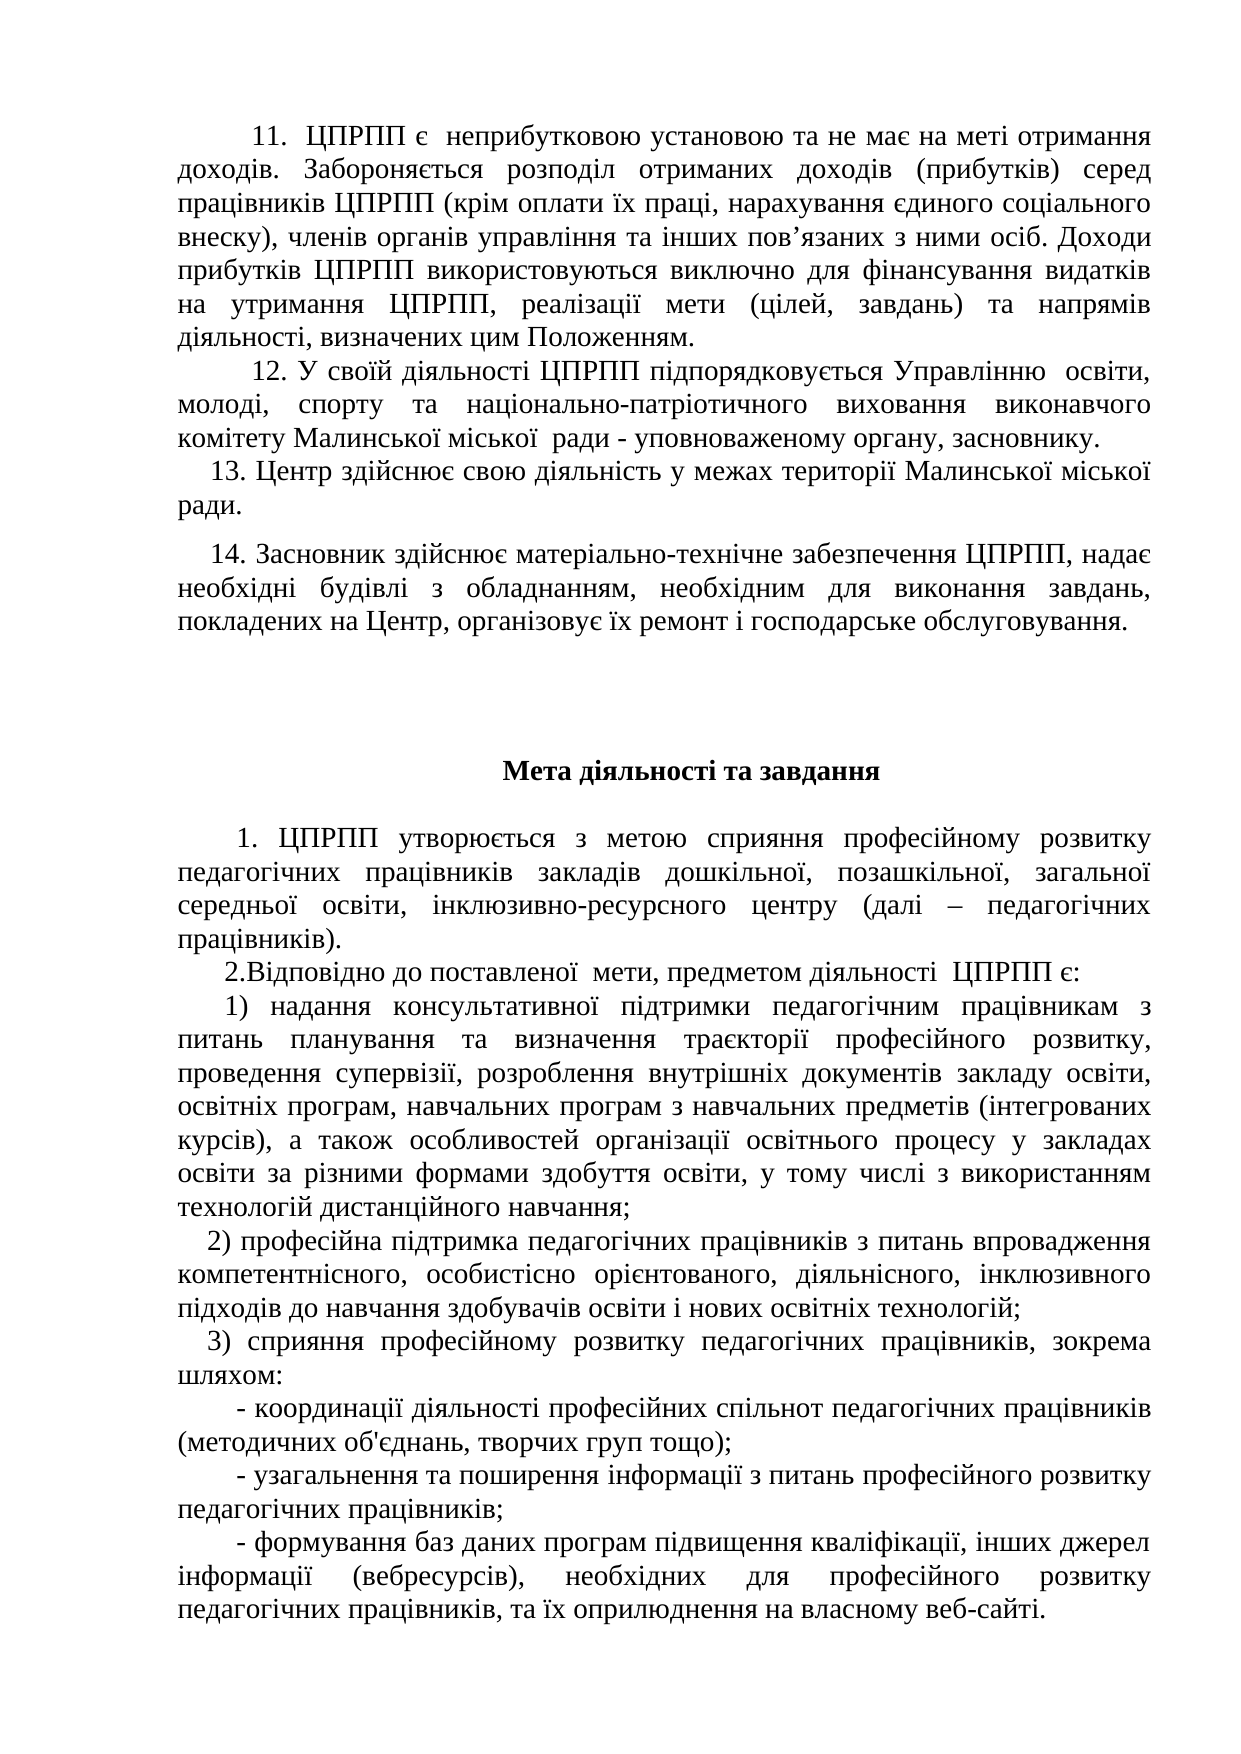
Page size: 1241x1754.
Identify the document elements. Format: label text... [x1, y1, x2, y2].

text 2) професійна підтримка педагогічних працівників з питань впровадження компетентнісного, особистісно орієнтованого, діяльнісного, інклюзивного підходів до навчання здобувачів освіти і нових освітніх технологій; [177, 1223, 1152, 1323]
text 12. У своїй діяльності ЦПРПП підпорядковується Управлінню освіти, молоді, спорту та національно-патріотичного виховання виконавчого комітету Малинської міської ради - уповноваженому органу, засновнику. [177, 353, 1152, 453]
text 13. Центр здійснює свою діяльність у межах території Малинської міської ради. [177, 453, 1152, 521]
text 11. ЦПРПП є неприбутковою установою та не має на меті отримання доходів. Забороняється розподіл отриманих доходів (прибутків) серед працівників ЦПРПП (крім оплати їх праці, нарахування єдиного соціального внеску), членів органів управління та інших пов’язаних з ними осіб. Доходи прибутків ЦПРПП використовуються виключно для фінансування видатків на утримання ЦПРПП, реалізації мети (цілей, завдань) та напрямів діяльності, визначених цим Положенням. [177, 118, 1152, 353]
text - формування баз даних програм підвищення кваліфікації, інших джерел інформації (вебресурсів), необхідних для професійного розвитку педагогічних працівників, та їх оприлюднення на власному веб-сайті. [177, 1524, 1152, 1625]
text 14. Засновник здійснює матеріально-технічне забезпечення ЦПРПП, надає необхідні будівлі з обладнанням, необхідним для виконання завдань, покладених на Центр, організовує їх ремонт і господарське обслуговування. [177, 536, 1152, 637]
text 1. ЦПРПП утворюється з метою сприяння професійному розвитку педагогічних працівників закладів дошкільної, позашкільної, загальної середньої освіти, інклюзивно-ресурсного центру (далі – педагогічних працівників). [177, 820, 1152, 954]
text 2.Відповідно до поставленої мети, предметом діяльності ЦПРПП є: [177, 954, 1152, 988]
text 1) надання консультативної підтримки педагогічним працівникам з питань планування та визначення траєкторії професійного розвитку, проведення супервізії, розроблення внутрішніх документів закладу освіти, освітніх програм, навчальних програм з навчальних предметів (інтегрованих курсів), а також особливостей організації освітнього процесу у закладах освіти за різними формами здобуття освіти, у тому числі з використанням технологій дистанційного навчання; [177, 988, 1152, 1223]
text - координації діяльності професійних спільнот педагогічних працівників (методичних об'єднань, творчих груп тощо); [177, 1390, 1152, 1457]
text 3) сприяння професійному розвитку педагогічних працівників, зокрема шляхом: [177, 1323, 1152, 1390]
text Мета діяльності та завдання [177, 753, 1152, 787]
text - узагальнення та поширення інформації з питань професійного розвитку педагогічних працівників; [177, 1457, 1152, 1524]
